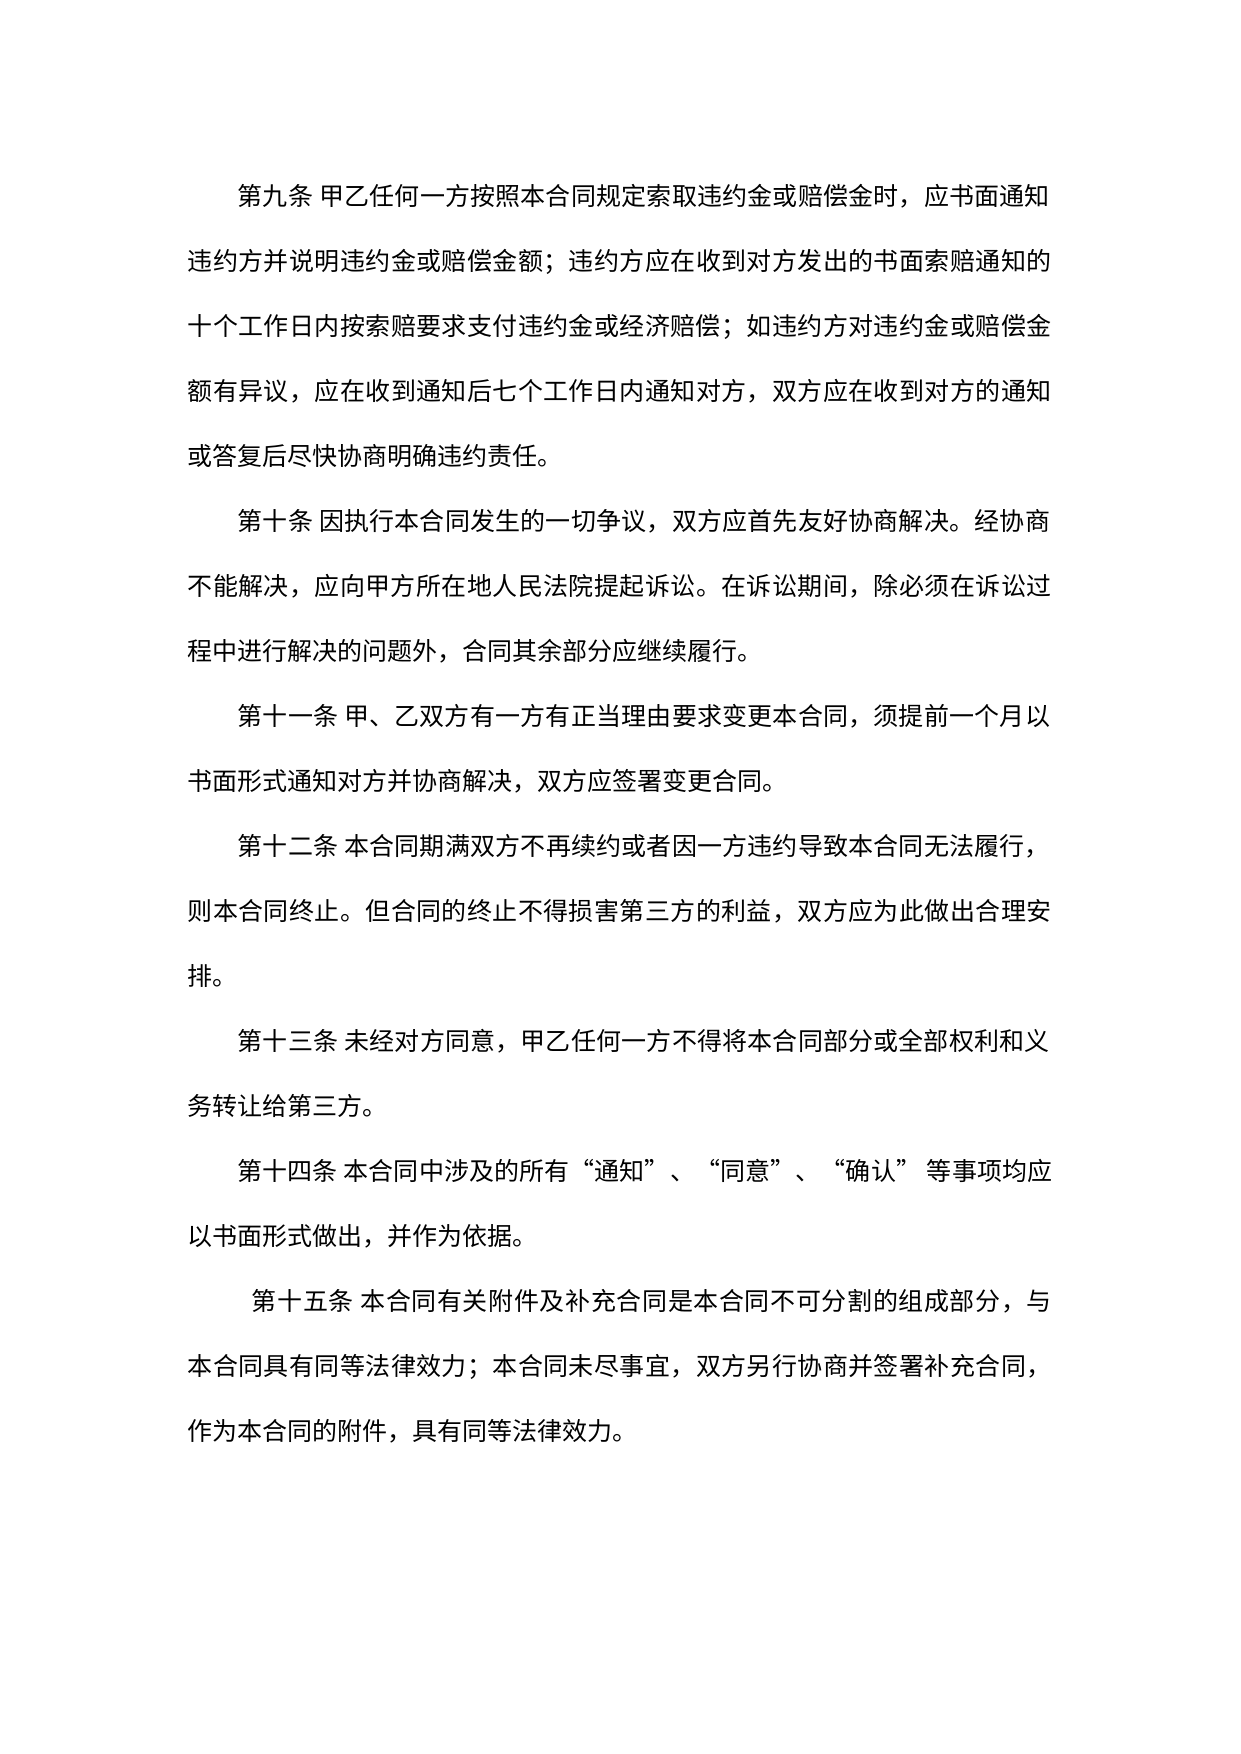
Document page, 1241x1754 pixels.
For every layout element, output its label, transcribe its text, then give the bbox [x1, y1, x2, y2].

text 第十二条 本合同期满双方不再续约或者因一方违约导致本合同无法履行，则本合同终止。但合同的终止不得损害第三方的利益，双方应为此做出合理安排。 [187, 812, 1053, 1007]
text 第十五条 本合同有关附件及补充合同是本合同不可分割的组成部分，与本合同具有同等法律效力；本合同未尽事宜，双方另行协商并签署补充合同，作为本合同的附件，具有同等法律效力。 [187, 1267, 1053, 1462]
text 第九条 甲乙任何一方按照本合同规定索取违约金或赔偿金时，应书面通知违约方并说明违约金或赔偿金额；违约方应在收到对方发出的书面索赔通知的十个工作日内按索赔要求支付违约金或经济赔偿；如违约方对违约金或赔偿金额有异议，应在收到通知后七个工作日内通知对方，双方应在收到对方的通知或答复后尽快协商明确违约责任。 [187, 162, 1053, 487]
text 第十四条 本合同中涉及的所有“通知”、“同意”、“确认” 等事项均应以书面形式做出，并作为依据。 [187, 1137, 1053, 1267]
text 第十条 因执行本合同发生的一切争议，双方应首先友好协商解决。经协商不能解决，应向甲方所在地人民法院提起诉讼。在诉讼期间，除必须在诉讼过程中进行解决的问题外，合同其余部分应继续履行。 [187, 487, 1053, 682]
text 第十三条 未经对方同意，甲乙任何一方不得将本合同部分或全部权利和义务转让给第三方。 [187, 1007, 1053, 1137]
text 第十一条 甲、乙双方有一方有正当理由要求变更本合同，须提前一个月以书面形式通知对方并协商解决，双方应签署变更合同。 [187, 682, 1053, 812]
